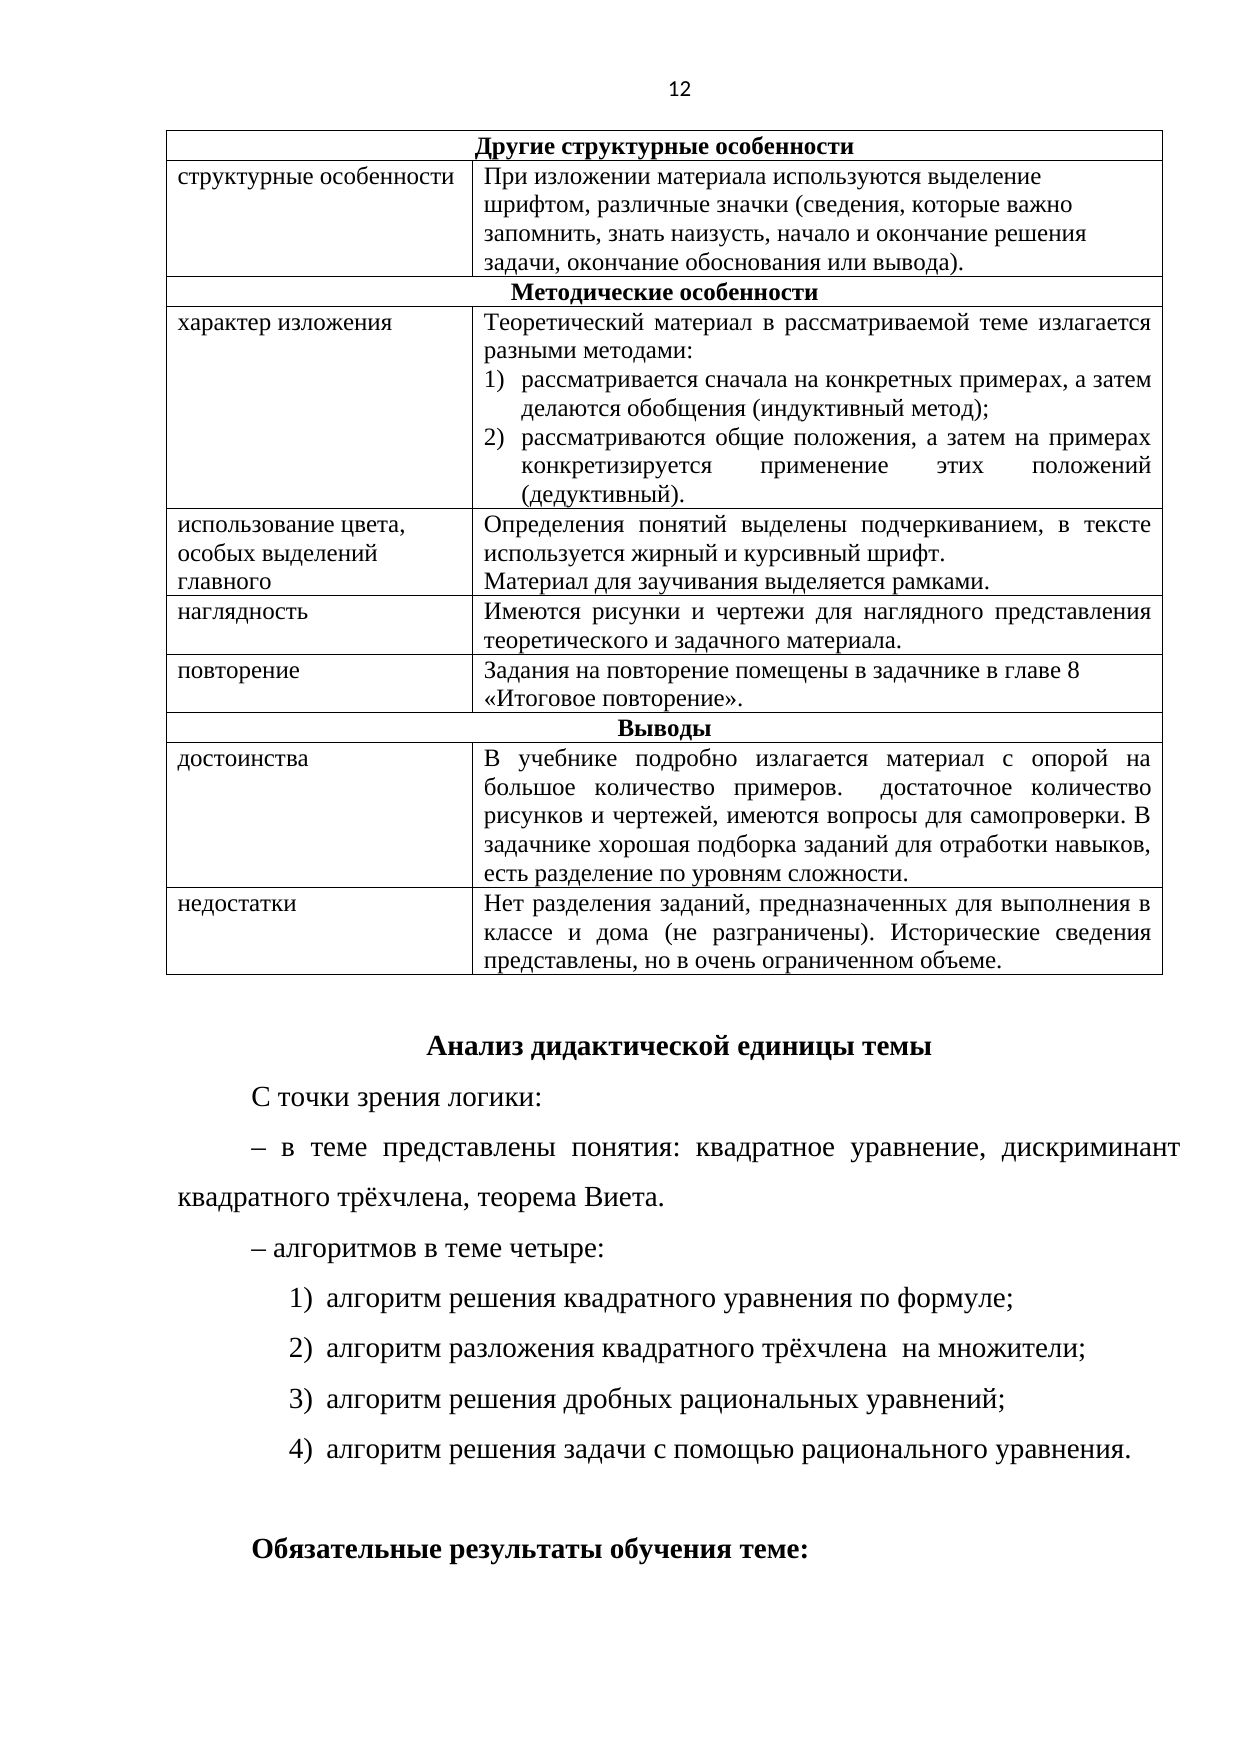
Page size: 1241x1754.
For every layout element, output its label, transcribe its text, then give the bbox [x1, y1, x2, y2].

table_cell При изложении материала используются выделение шрифтом, различные значки (сведения, которые важно запомнить, знать наизусть, начало и окончание решения задачи, окончание обоснования или вывода). [473, 161, 1162, 276]
text – в теме представлены понятия: квадратное уравнение, дискриминант квадратного трёхчлена, теорема Виета. [177, 1129, 1181, 1213]
table_cell Методические особенности [167, 277, 1162, 306]
list алгоритм решения дробных рациональных уравнений; [288, 1381, 1181, 1414]
list алгоритм решения задачи с помощью рационального уравнения. [288, 1431, 1181, 1464]
table_cell характер изложения [167, 307, 472, 508]
table_cell наглядность [167, 596, 472, 654]
text С точки зрения логики: [177, 1079, 1181, 1112]
table_cell Задания на повторение помещены в задачнике в главе 8 «Итоговое повторение». [473, 655, 1162, 712]
text – алгоритмов в теме четыре: [177, 1230, 1181, 1263]
table_cell В учебнике подробно излагается материал с опорой на большое количество примеров. достаточное количество рисунков и чертежей, имеются вопросы для самопроверки. В задачнике хорошая подборка заданий для отработки навыков, есть разделение по уровням сложности. [473, 743, 1162, 887]
text Обязательные результаты обучения теме: [177, 1532, 1181, 1565]
table_cell Имеются рисунки и чертежи для наглядного представления теоретического и задачного материала. [473, 596, 1162, 654]
table_cell использование цвета, особых выделений главного [167, 509, 472, 595]
table_cell повторение [167, 655, 472, 712]
table_cell недостатки [167, 888, 472, 974]
table_cell Выводы [167, 713, 1162, 742]
table_cell достоинства [167, 743, 472, 887]
table_cell структурные особенности [167, 161, 472, 276]
table_cell Теоретический материал в рассматриваемой теме излагается разными методами: рассматривается сначала на конкретных примерах, а затем делаются обобщения (индуктивный метод); рассматриваются общие положения, а затем на примерах конкретизируется применение этих положений (дедуктивный). [473, 307, 1162, 508]
table_cell Другие структурные особенности [167, 131, 1162, 160]
text Анализ дидактической единицы темы [177, 1028, 1181, 1062]
list алгоритм решения квадратного уравнения по формуле; [288, 1280, 1181, 1314]
table_cell Нет разделения заданий, предназначенных для выполнения в классе и дома (не разграничены). Исторические сведения представлены, но в очень ограниченном объеме. [473, 888, 1162, 974]
table_cell Определения понятий выделены подчеркиванием, в тексте используется жирный и курсивный шрифт. Материал для заучивания выделяется рамками. [473, 509, 1162, 595]
list алгоритм разложения квадратного трёхчлена на множители; [288, 1330, 1181, 1364]
